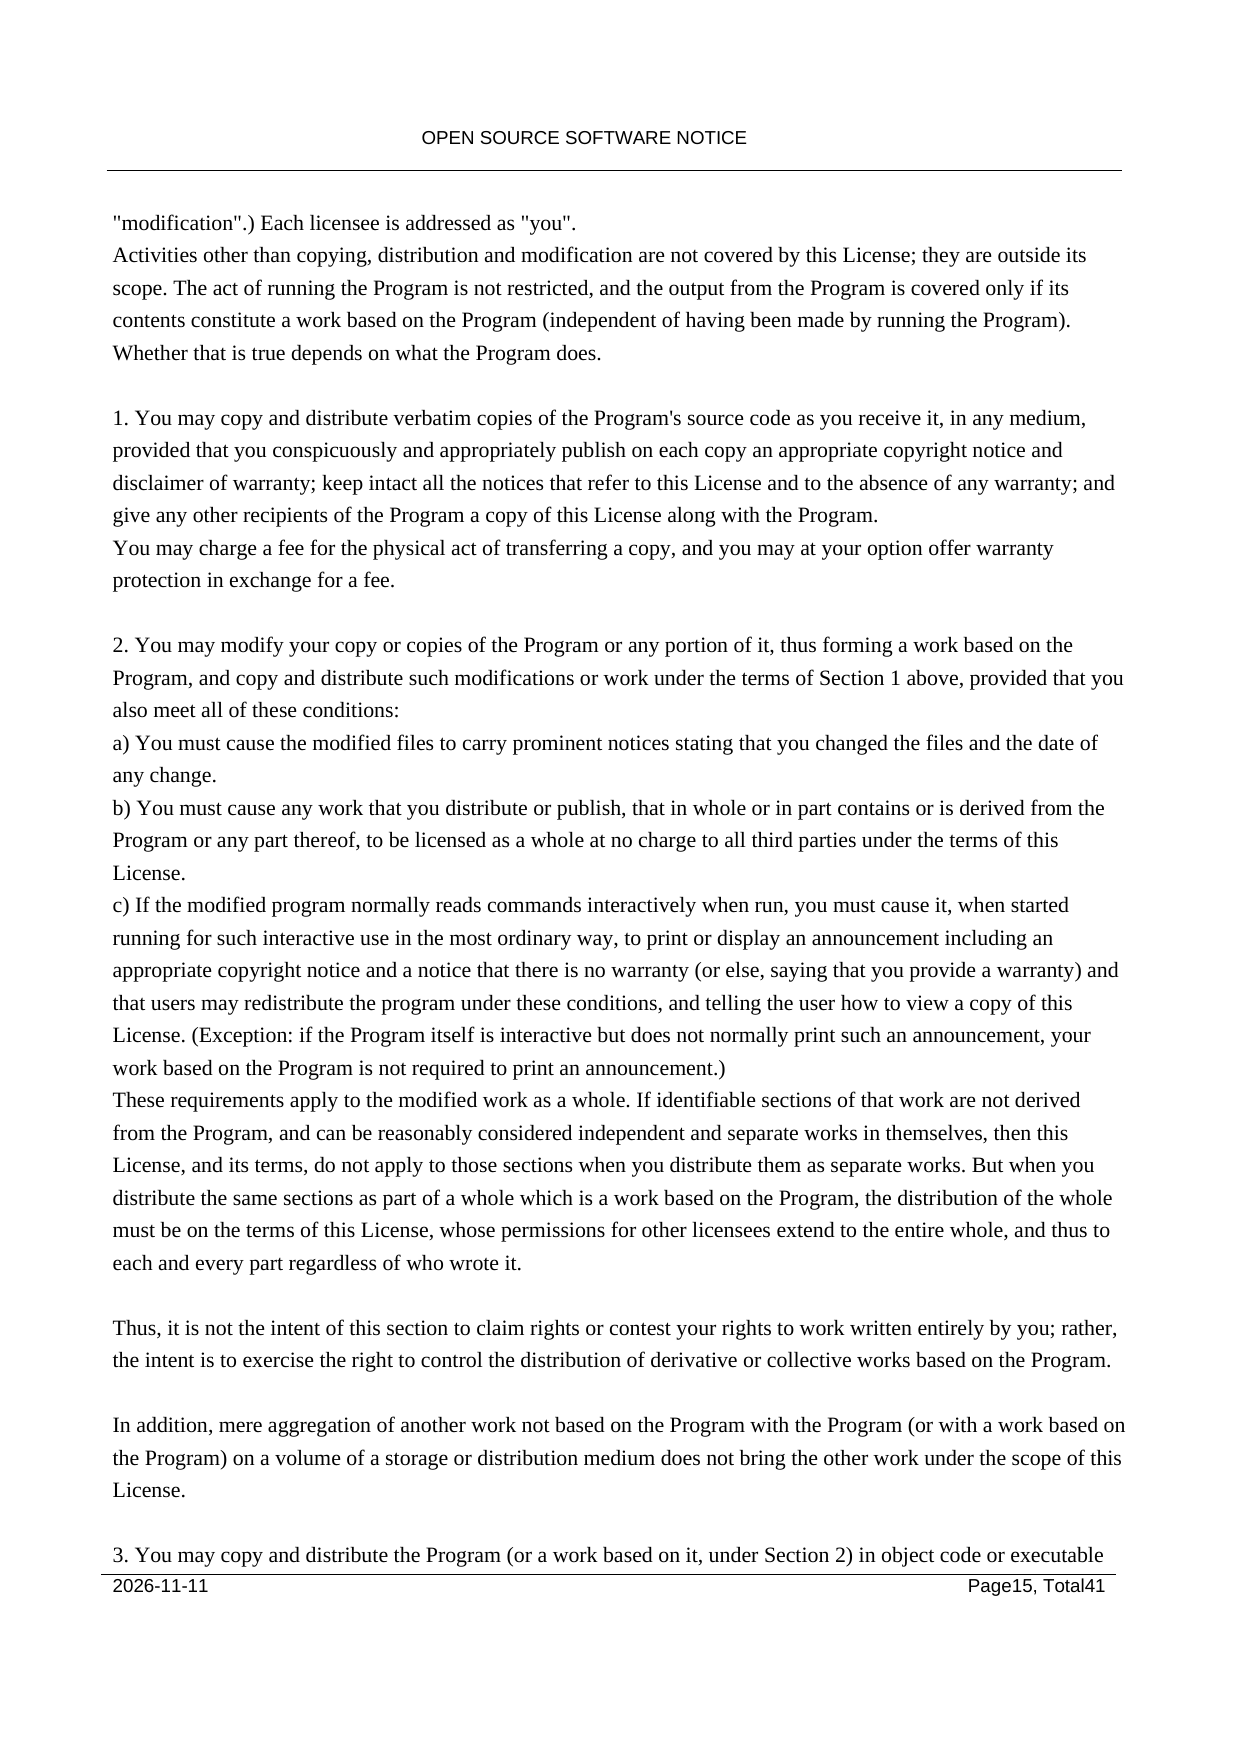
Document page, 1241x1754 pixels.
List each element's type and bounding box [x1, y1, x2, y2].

text [112, 206, 1128, 1571]
